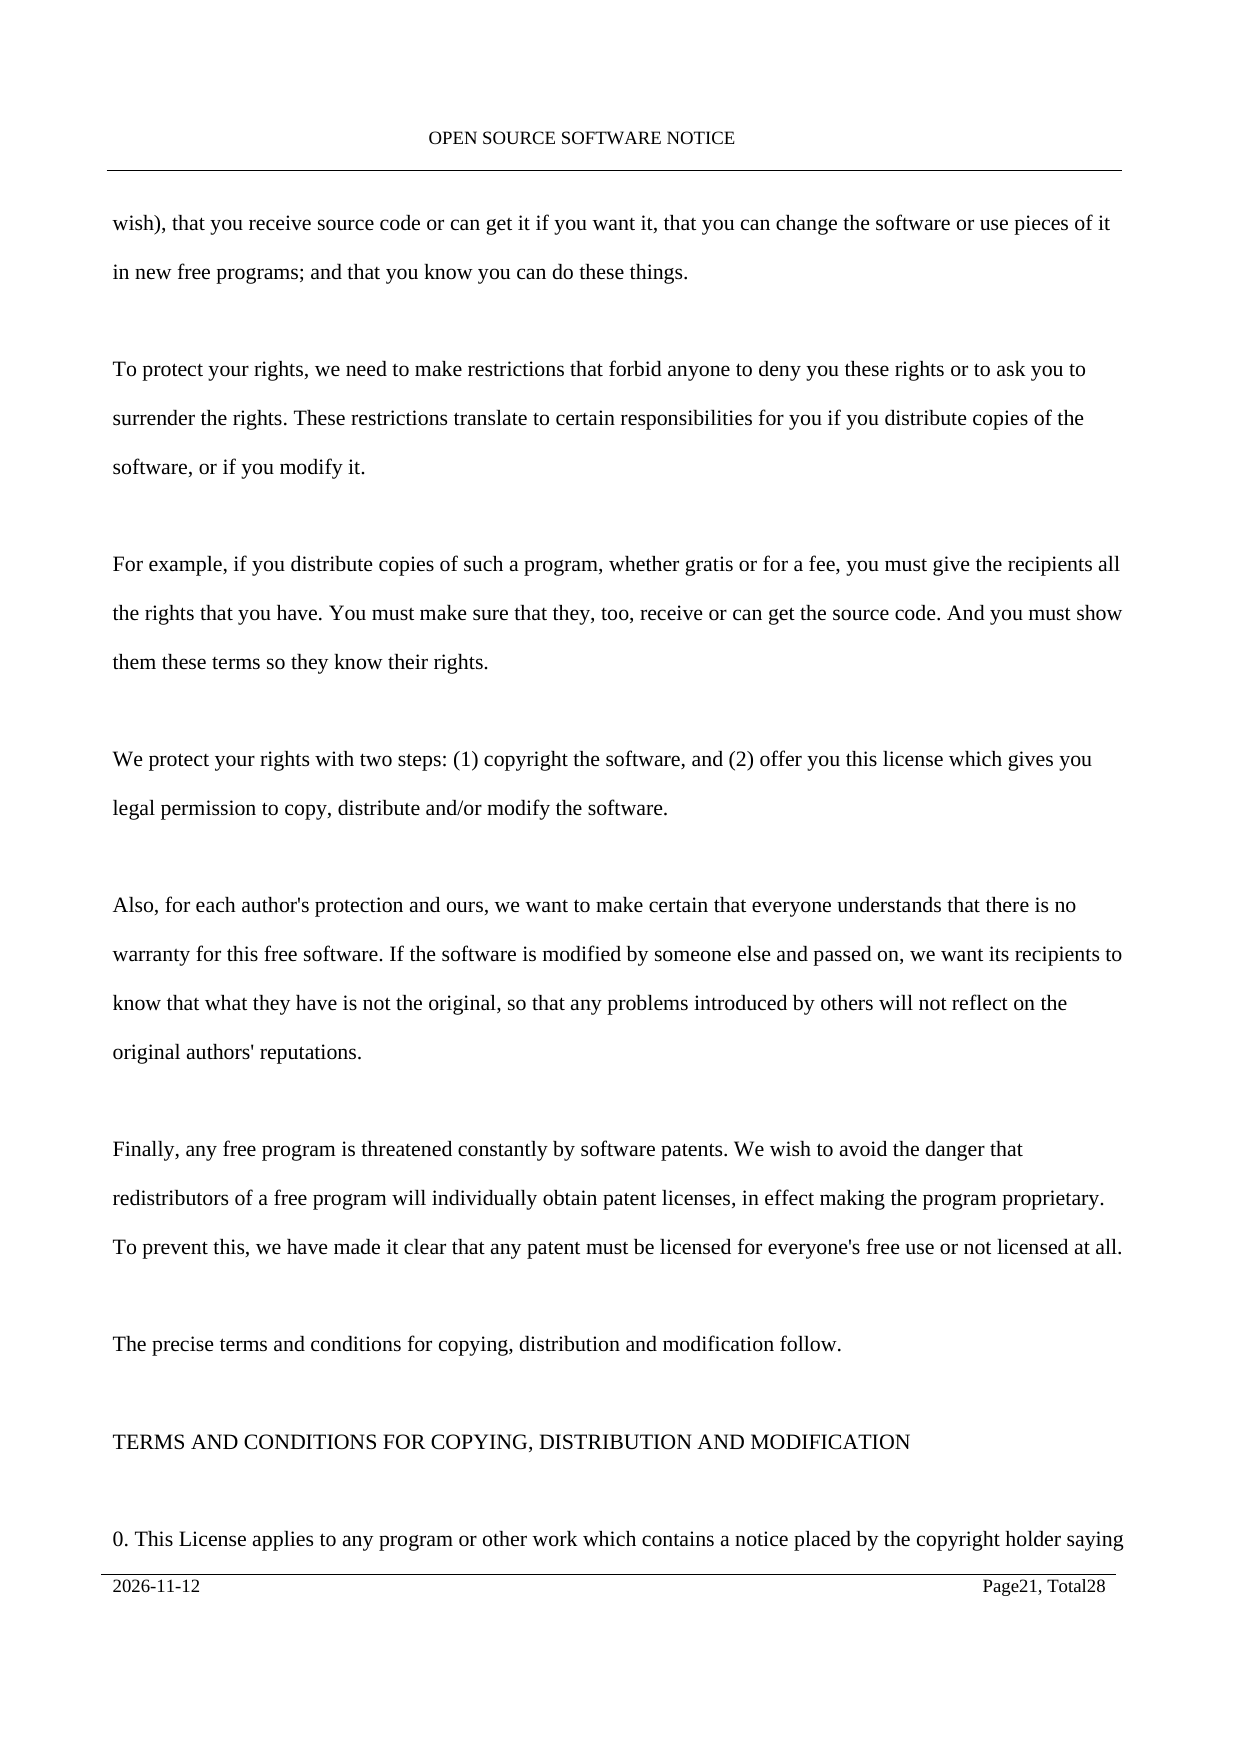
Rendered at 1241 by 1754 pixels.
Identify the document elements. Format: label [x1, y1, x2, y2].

text [112, 206, 1128, 1555]
